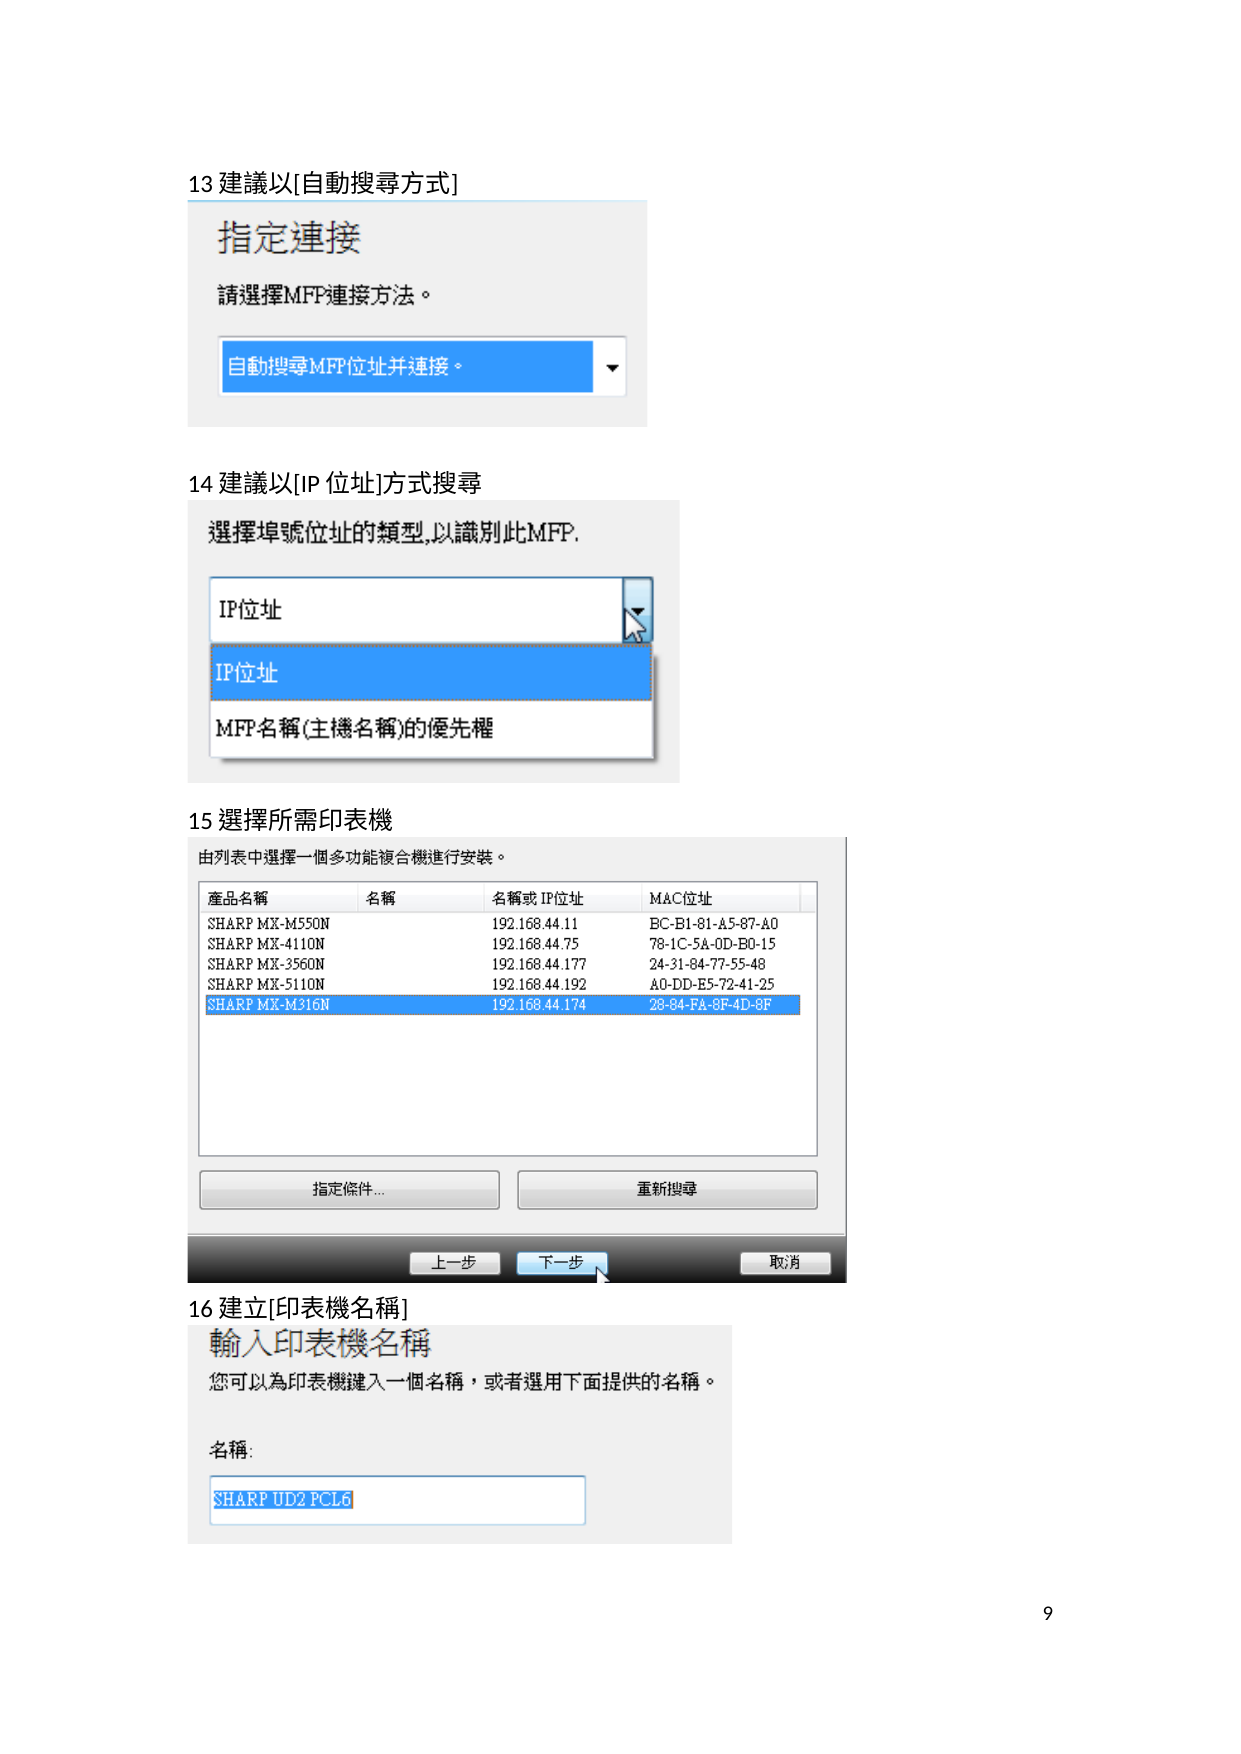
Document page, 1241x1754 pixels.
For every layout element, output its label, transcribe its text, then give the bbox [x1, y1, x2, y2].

picture [187, 1325, 733, 1544]
text 15選擇所需印表機 [187, 800, 1053, 837]
picture [187, 500, 680, 783]
text 16建立[印表機名稱] [187, 1287, 1053, 1325]
picture [187, 837, 847, 1283]
picture [187, 200, 648, 427]
text 14建議以[IP位址]方式搜尋 [187, 462, 1053, 500]
text 13建議以[自動搜尋方式] [187, 162, 1053, 200]
